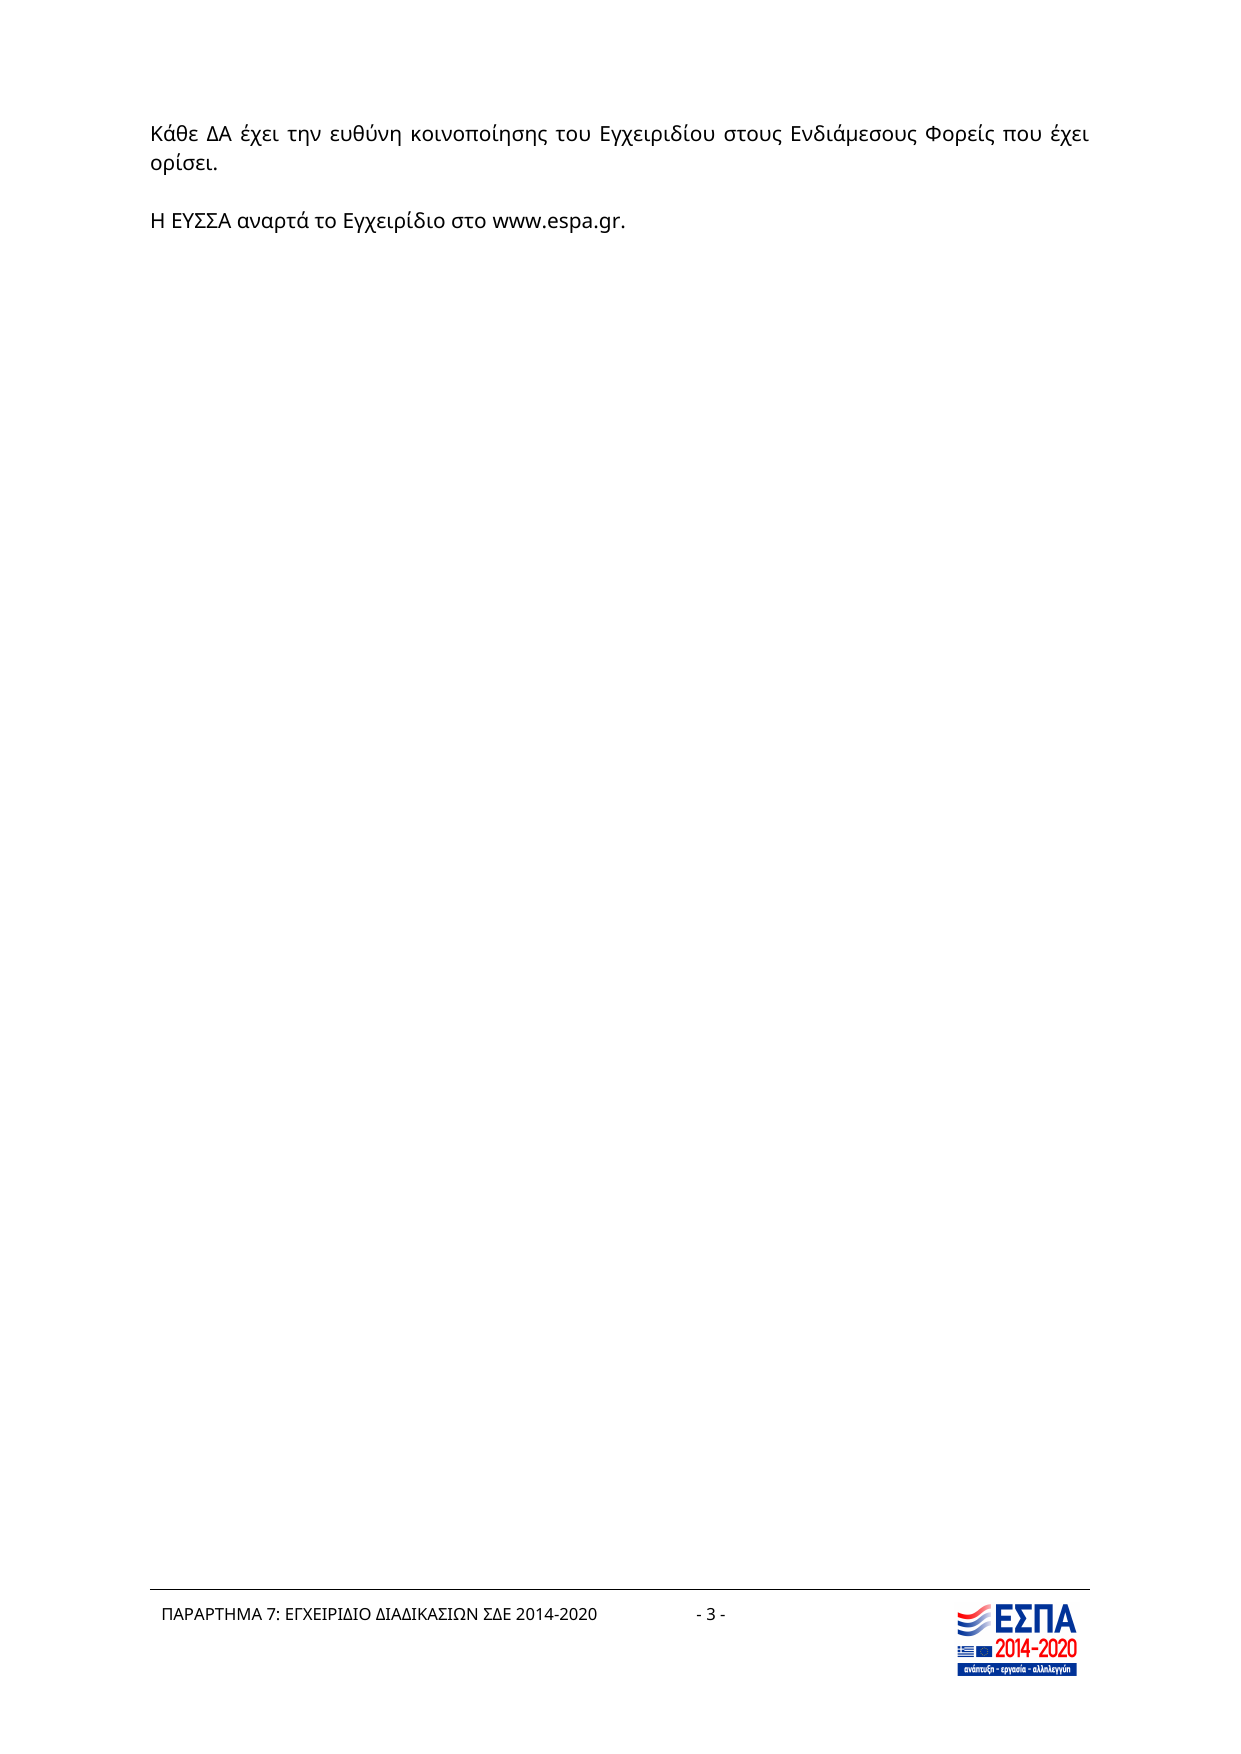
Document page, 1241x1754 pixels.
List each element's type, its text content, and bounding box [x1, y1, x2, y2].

text Η ΕΥΣΣΑ αναρτά το Εγχειρίδιο στο www.espa.gr. [150, 206, 1090, 235]
text Κάθε ΔΑ έχει την ευθύνη κοινοποίησης του Εγχειριδίου στους Ενδιάμεσους Φορείς που έχει ορίσει. [150, 118, 1090, 177]
picture [954, 1602, 1080, 1678]
